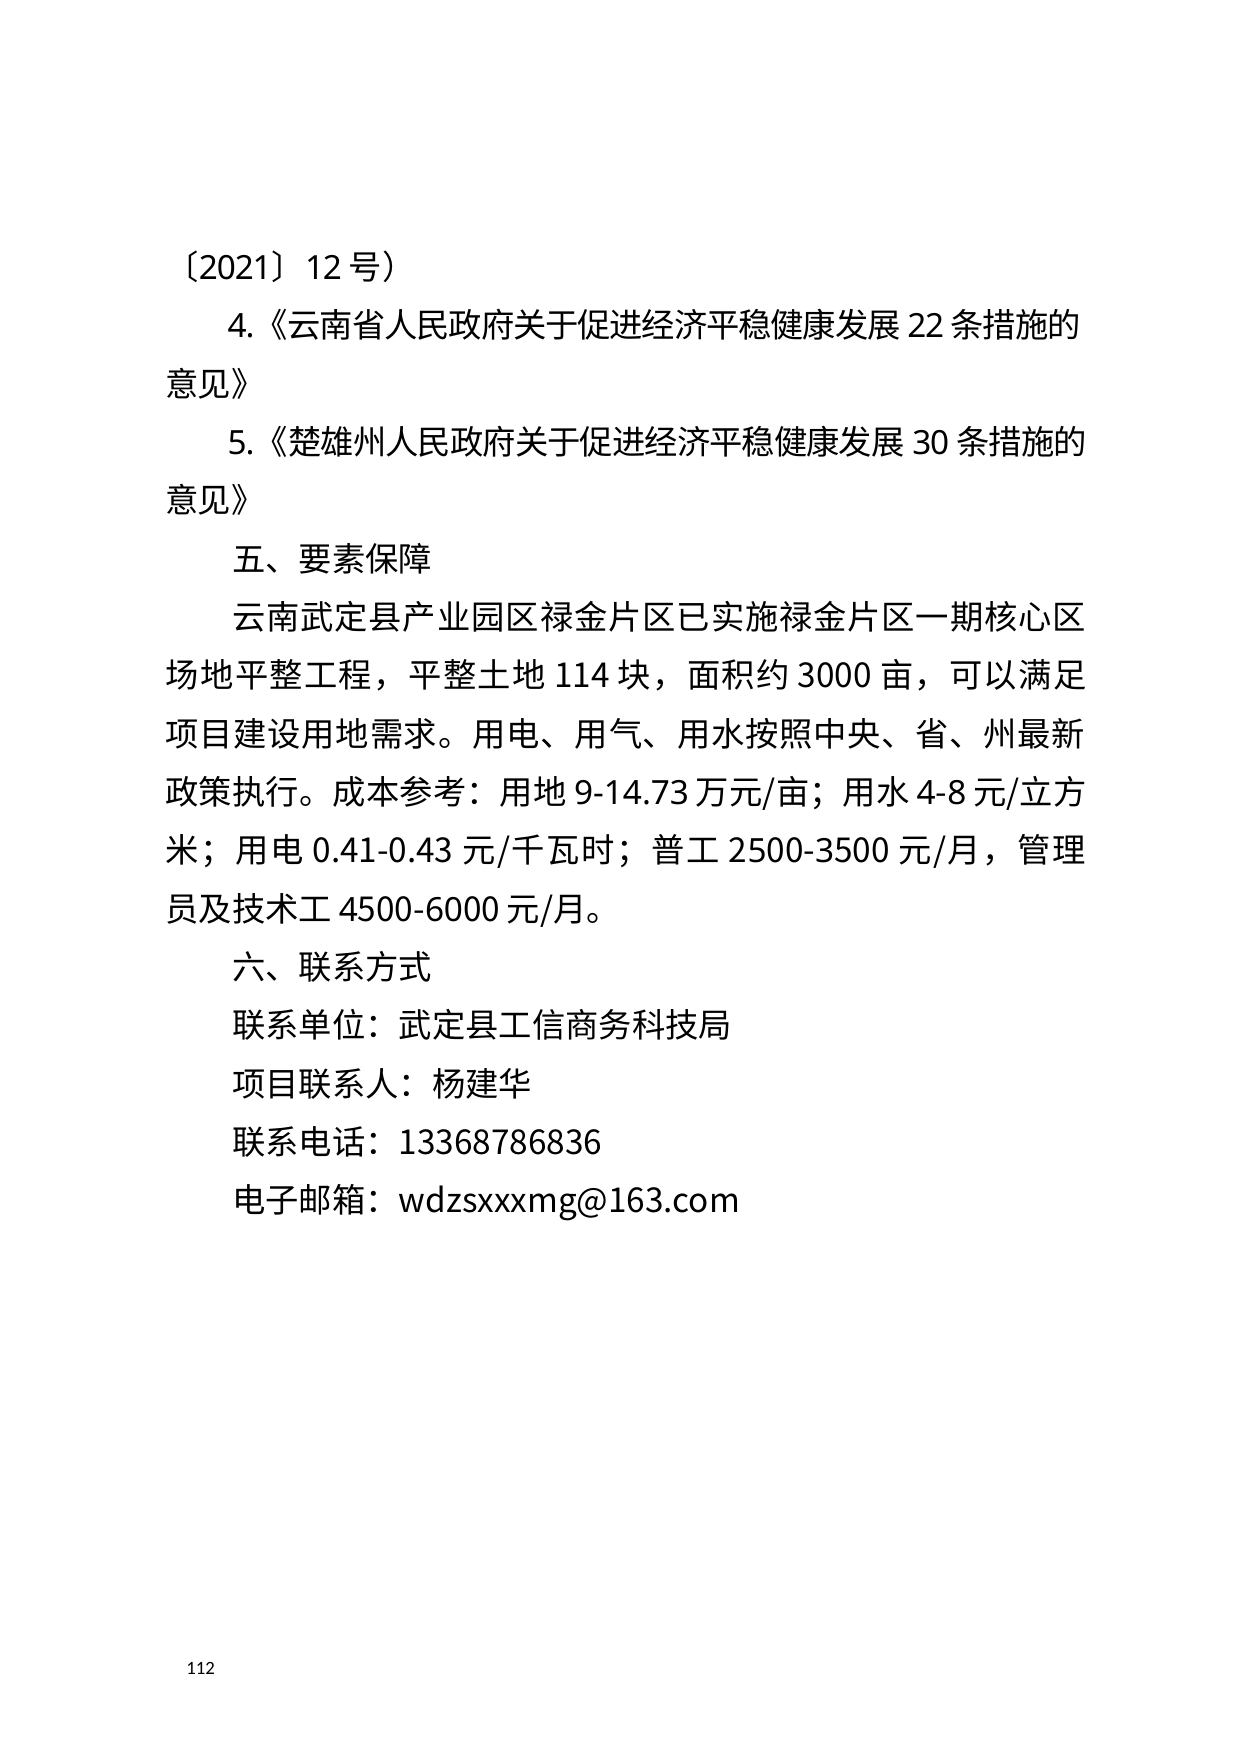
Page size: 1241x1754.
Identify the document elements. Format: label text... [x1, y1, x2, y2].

list 云南武定县产业园区禄金片区已实施禄金片区一期核心区场地平整工程，平整土地114块，面积约3000亩，可以满足项目建设用地需求。用电、用气、用水按照中央、省、州最新政策执行。成本参考：用地9-14.73万元/亩；用水4-8元/立方米；用电0.41-0.43元/千瓦时；普工2500-3500元/月，管理员及技术工4500-6000元/月。 [165, 583, 1087, 933]
list 项目联系人：杨建华 [165, 1049, 1087, 1108]
list 联系电话：13368786836 [165, 1108, 1087, 1166]
list 电子邮箱：wdzsxxxmg@163.com [165, 1166, 1087, 1224]
list 联系单位：武定县工信商务科技局 [165, 991, 1087, 1049]
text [165, 233, 1087, 291]
list 五、要素保障 [165, 524, 1087, 583]
text 5.《楚雄州人民政府关于促进经济平稳健康发展30条措施的意见》 [165, 408, 1087, 524]
list 六、联系方式 [165, 933, 1087, 991]
text 4.《云南省人民政府关于促进经济平稳健康发展22条措施的意见》 [165, 291, 1087, 408]
